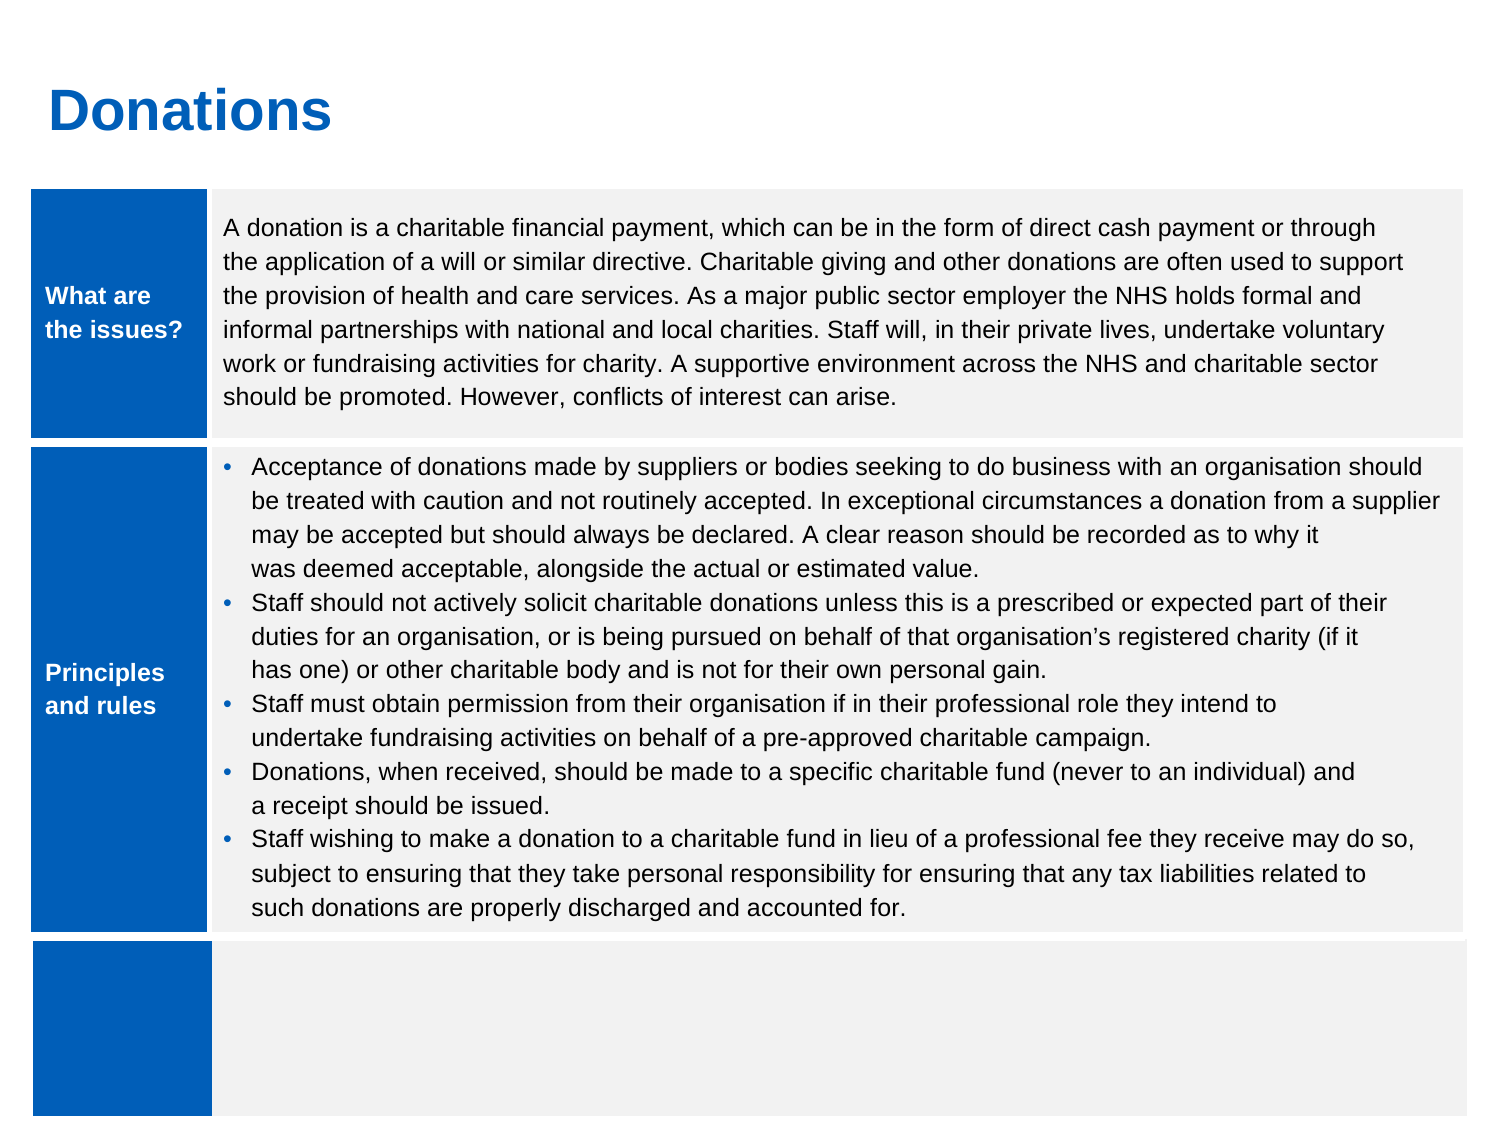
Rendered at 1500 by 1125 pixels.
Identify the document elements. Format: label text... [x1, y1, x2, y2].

table_header A donation is a charitable financial payment, which can be in the form of direct cash payment or through the application of a will or similar directive. Charitable giving and other donations are often used to support the provision of health and care services. As a major public sector employer the NHS holds formal and informal partnerships with national and local charities. Staff will, in their private lives, undertake voluntary work or fundraising activities for charity. A supportive environment across the NHS and charitable sector should be promoted. However, conflicts of interest can arise. [212, 189, 1463, 438]
table_cell Principles and rules [31, 447, 207, 932]
text Donations [48, 76, 1481, 142]
table_cell • Acceptance of donations made by suppliers or bodies seeking to do business with an organisation should be treated with caution and not routinely accepted. In exceptional circumstances a donation from a supplier may be accepted but should always be declared. A clear reason should be recorded as to why it was deemed acceptable, alongside the actual or estimated value. • Staff should not actively solicit charitable donations unless this is a prescribed or expected part of their duties for an organisation, or is being pursued on behalf of that organisation’s registered charity (if it has one) or other charitable body and is not for their own personal gain. • Staff must obtain permission from their organisation if in their professional role they intend to undertake fundraising activities on behalf of a pre-approved charitable campaign. • Donations, when received, should be made to a specific charitable fund (never to an individual) and a receipt should be issued. • Staff wishing to make a donation to a charitable fund in lieu of a professional fee they receive may do so, subject to ensuring that they take personal responsibility for ensuring that any tax liabilities related to such donations are properly discharged and accounted for. [212, 447, 1463, 932]
table_header What are the issues? [31, 189, 207, 438]
